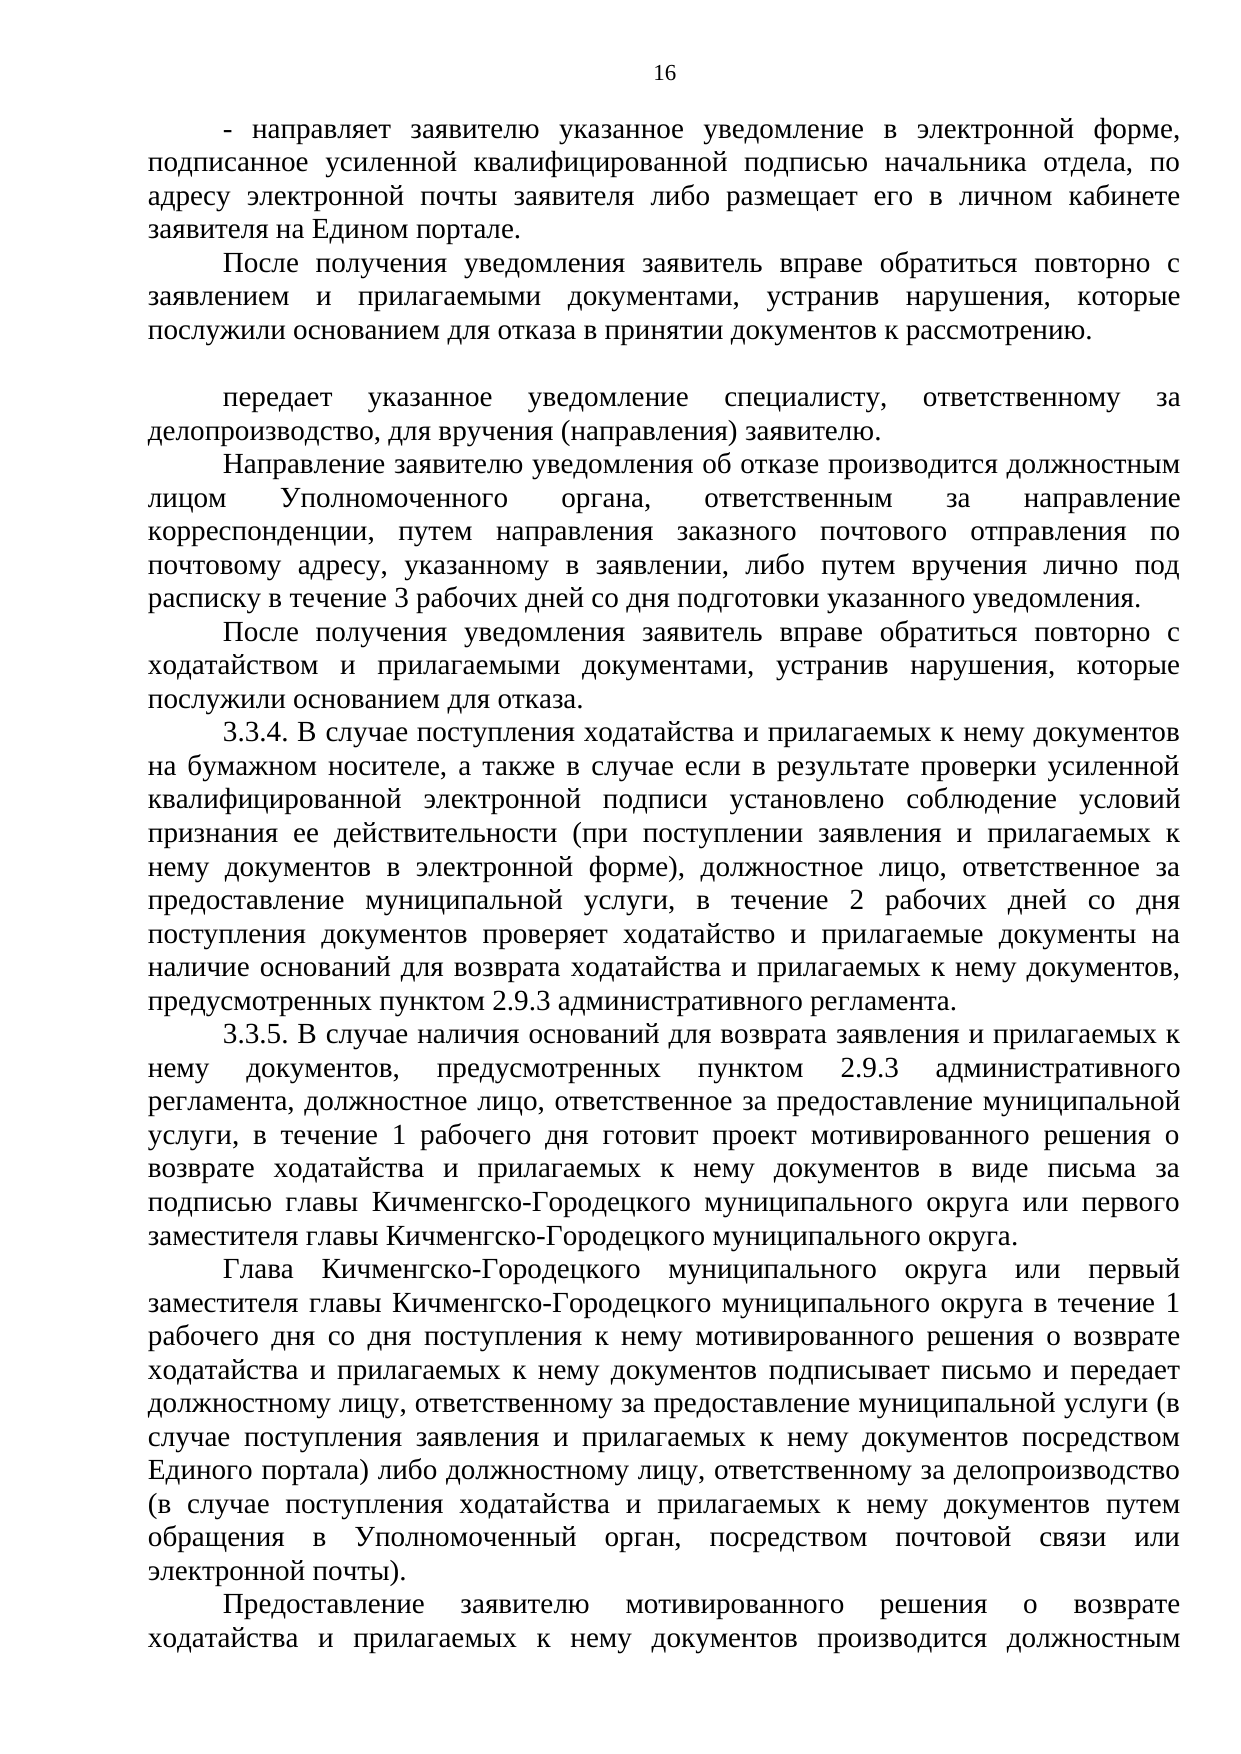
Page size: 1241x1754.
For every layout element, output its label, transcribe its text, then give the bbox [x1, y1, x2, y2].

text Направление заявителю уведомления об отказе производится должностным лицом Уполномоченного органа, ответственным за направление корреспонденции, путем направления заказного почтового отправления по почтовому адресу, указанному в заявлении, либо путем вручения лично под расписку в течение 3 рабочих дней со дня подготовки указанного уведомления. [148, 446, 1181, 614]
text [148, 1587, 1181, 1654]
text После получения уведомления заявитель вправе обратиться повторно с ходатайством и прилагаемыми документами, устранив нарушения, которые послужили основанием для отказа. [148, 614, 1181, 714]
text После получения уведомления заявитель вправе обратиться повторно с заявлением и прилагаемыми документами, устранив нарушения, которые послужили основанием для отказа в принятии документов к рассмотрению. [148, 245, 1181, 346]
text передает указанное уведомление специалисту, ответственному за делопроизводство, для вручения (направления) заявителю. [148, 379, 1181, 446]
text - направляет заявителю указанное уведомление в электронной форме, подписанное усиленной квалифицированной подписью начальника отдела, по адресу электронной почты заявителя либо размещает его в личном кабинете заявителя на Едином портале. [148, 111, 1181, 245]
text 3.3.4. В случае поступления ходатайства и прилагаемых к нему документов на бумажном носителе, а также в случае если в результате проверки усиленной квалифицированной электронной подписи установлено соблюдение условий признания ее действительности (при поступлении заявления и прилагаемых к нему документов в электронной форме), должностное лицо, ответственное за предоставление муниципальной услуги, в течение 2 рабочих дней со дня поступления документов проверяет ходатайство и прилагаемые документы на наличие оснований для возврата ходатайства и прилагаемых к нему документов, предусмотренных пунктом 2.9.3 административного регламента. [148, 714, 1181, 1016]
text 3.3.5. В случае наличия оснований для возврата заявления и прилагаемых к нему документов, предусмотренных пунктом 2.9.3 административного регламента, должностное лицо, ответственное за предоставление муниципальной услуги, в течение 1 рабочего дня готовит проект мотивированного решения о возврате ходатайства и прилагаемых к нему документов в виде письма за подписью главы Кичменгско-Городецкого муниципального округа или первого заместителя главы Кичменгско-Городецкого муниципального округа. [148, 1016, 1181, 1251]
text Глава Кичменгско-Городецкого муниципального округа или первый заместителя главы Кичменгско-Городецкого муниципального округа в течение 1 рабочего дня со дня поступления к нему мотивированного решения о возврате ходатайства и прилагаемых к нему документов подписывает письмо и передает должностному лицу, ответственному за предоставление муниципальной услуги (в случае поступления заявления и прилагаемых к нему документов посредством Единого портала) либо должностному лицу, ответственному за делопроизводство (в случае поступления ходатайства и прилагаемых к нему документов путем обращения в Уполномоченный орган, посредством почтовой связи или электронной почты). [148, 1251, 1181, 1587]
